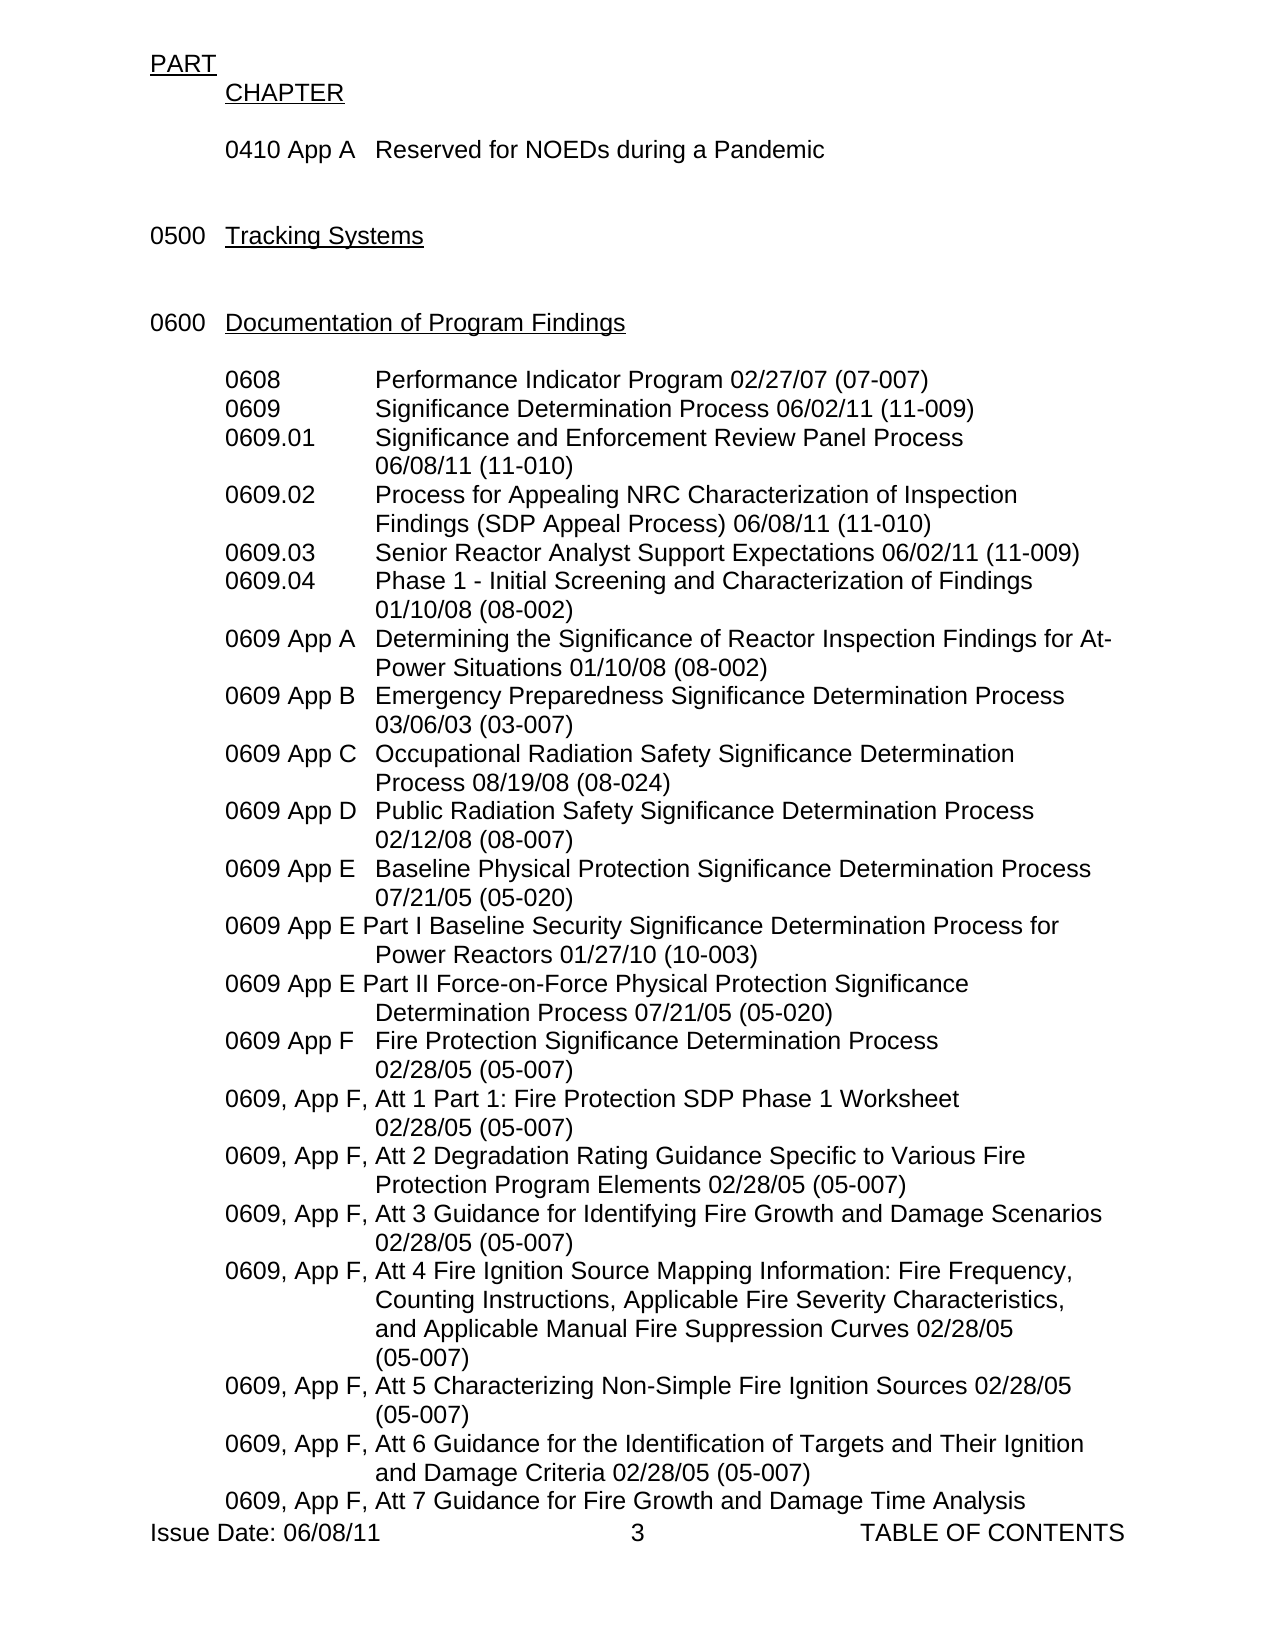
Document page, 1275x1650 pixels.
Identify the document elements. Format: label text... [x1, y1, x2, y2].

text 0609 App E Baseline Physical Protection Significance Determination Process [150, 854, 1125, 883]
text 0608 Performance Indicator Program 02/27/07 (07-007) [225, 365, 1125, 394]
text 0609, App F, Att 4 Fire Ignition Source Mapping Information: Fire Frequency, [150, 1256, 1125, 1285]
text 02/28/05 (05-007) [150, 1228, 1125, 1256]
text 0609 App C Occupational Radiation Safety Significance Determination [150, 739, 1125, 768]
text 0609.02 Process for Appealing NRC Characterization of Inspection [150, 480, 1125, 509]
text Power Reactors 01/27/10 (10-003) [150, 940, 1125, 969]
text 0609 App F Fire Protection Significance Determination Process [150, 1026, 1125, 1055]
text 0609 App E Part II Force-on-Force Physical Protection Significance [150, 969, 1125, 998]
text Determination Process 07/21/05 (05-020) [150, 998, 1125, 1026]
text 0609 App E Part I Baseline Security Significance Determination Process for [150, 911, 1125, 940]
text 0609 App D Public Radiation Safety Significance Determination Process [150, 796, 1125, 825]
text 0410 App A Reserved for NOEDs during a Pandemic [225, 135, 1125, 164]
text (05-007) [150, 1400, 1125, 1429]
text (05-007) [150, 1343, 1125, 1371]
text 0609.04 Phase 1 - Initial Screening and Characterization of Findings 01/10/08 (08-002) [150, 566, 1125, 624]
text 0609 Significance Determination Process 06/02/11 (11-009) [150, 394, 1125, 423]
text 0609, App F, Att 2 Degradation Rating Guidance Specific to Various Fire [150, 1141, 1125, 1170]
text Counting Instructions, Applicable Fire Severity Characteristics, [150, 1285, 1125, 1314]
text 0609, App F, Att 3 Guidance for Identifying Fire Growth and Damage Scenarios [150, 1199, 1125, 1228]
text 0609, App F, Att 7 Guidance for Fire Growth and Damage Time Analysis [150, 1486, 1125, 1515]
text 0600 Documentation of Program Findings [150, 308, 1125, 336]
text 02/28/05 (05-007) [150, 1113, 1125, 1141]
text Findings (SDP Appeal Process) 06/08/11 (11-010) [150, 509, 1125, 538]
text 0609.03 Senior Reactor Analyst Support Expectations 06/02/11 (11-009) [150, 538, 1125, 566]
text 0609 App A Determining the Significance of Reactor Inspection Findings for At- [150, 624, 1125, 653]
text 03/06/03 (03-007) [150, 710, 1125, 739]
text 07/21/05 (05-020) [150, 883, 1125, 911]
text 0500 Tracking Systems [150, 221, 1125, 250]
text 02/12/08 (08-007) [150, 825, 1125, 854]
text 0609, App F, Att 1 Part 1: Fire Protection SDP Phase 1 Worksheet [150, 1084, 1125, 1113]
text 0609, App F, Att 5 Characterizing Non-Simple Fire Ignition Sources 02/28/05 [150, 1371, 1125, 1400]
text 0609, App F, Att 6 Guidance for the Identification of Targets and Their Ignition [150, 1429, 1125, 1458]
text 02/28/05 (05-007) [150, 1055, 1125, 1084]
text 0609.01 Significance and Enforcement Review Panel Process [150, 423, 1125, 451]
text and Damage Criteria 02/28/05 (05-007) [150, 1458, 1125, 1486]
text 06/08/11 (11-010) [150, 451, 1125, 480]
text Protection Program Elements 02/28/05 (05-007) [150, 1170, 1125, 1199]
text Power Situations 01/10/08 (08-002) [150, 653, 1125, 681]
text and Applicable Manual Fire Suppression Curves 02/28/05 [375, 1314, 1125, 1343]
text 0609 App B Emergency Preparedness Significance Determination Process [150, 681, 1125, 710]
text Process 08/19/08 (08-024) [225, 768, 1125, 796]
